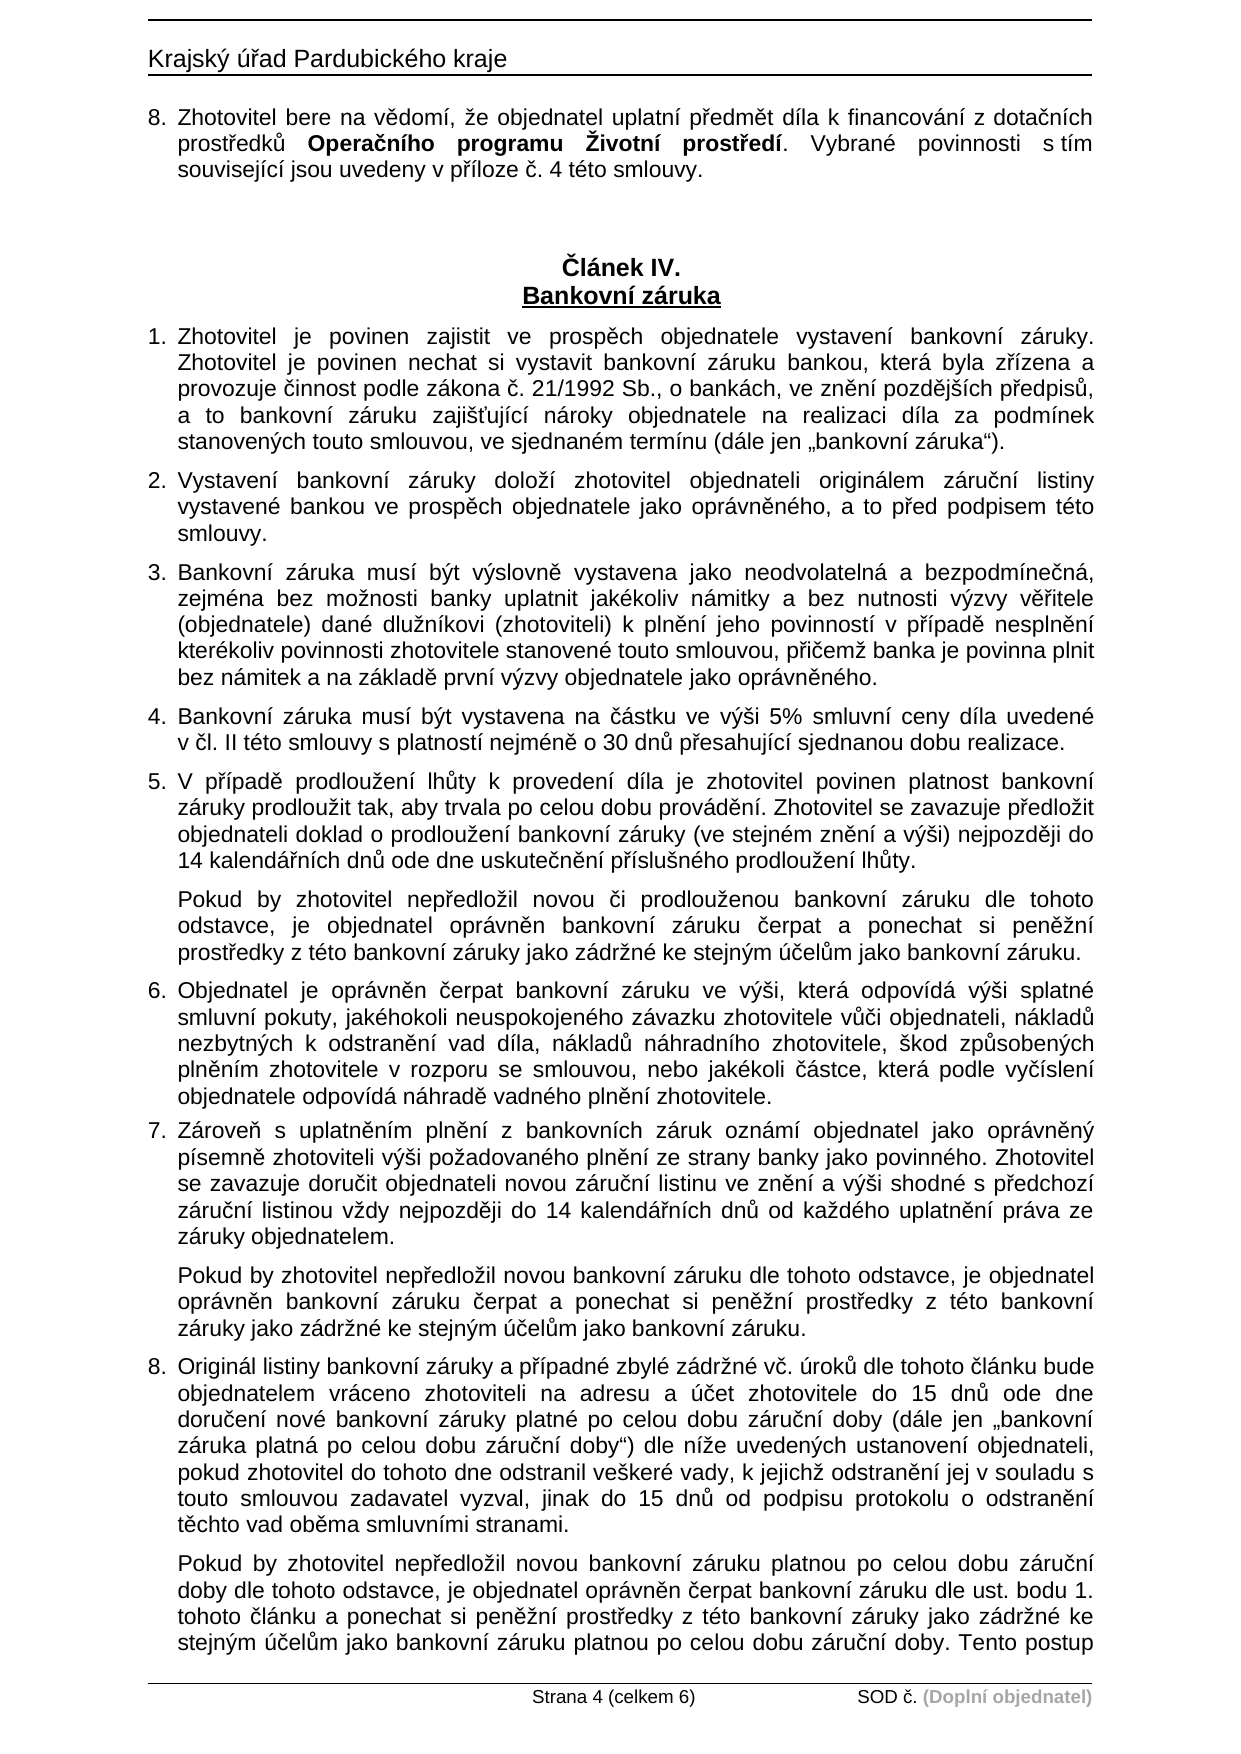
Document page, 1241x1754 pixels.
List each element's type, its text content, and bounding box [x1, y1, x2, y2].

list Originál listiny bankovní záruky a případné zbylé zádržné vč. úroků dle tohoto článku bude objednatelem vráceno zhotoviteli na adresu a účet zhotovitele do 15 dnů ode dne doručení nové bankovní záruky platné po celou dobu záruční doby (dále jen „bankovní záruka platná po celou dobu záruční doby“) dle níže uvedených ustanovení objednateli, pokud zhotovitel do tohoto dne odstranil veškeré vady, k jejichž odstranění jej v souladu s touto smlouvou zadavatel vyzval, jinak do 15 dnů od podpisu protokolu o odstranění těchto vad oběma smluvními stranami. [148, 1353, 1095, 1538]
text Bankovní záruka [148, 281, 1095, 310]
list Bankovní záruka musí být výslovně vystavena jako neodvolatelná a bezpodmínečná, zejména bez možnosti banky uplatnit jakékoliv námitky a bez nutnosti výzvy věřitele (objednatele) dané dlužníkovi (zhotoviteli) k plnění jeho povinností v případě nesplnění kterékoliv povinnosti zhotovitele stanovené touto smlouvou, přičemž banka je povinna plnit bez námitek a na základě první výzvy objednatele jako oprávněného. [148, 558, 1095, 690]
list Vystavení bankovní záruky doloží zhotovitel objednateli originálem záruční listiny vystavené bankou ve prospěch objednatele jako oprávněného, a to před podpisem této smlouvy. [148, 467, 1095, 546]
text Pokud by zhotovitel nepředložil novou či prodlouženou bankovní záruku dle tohoto odstavce, je objednatel oprávněn bankovní záruku čerpat a ponechat si peněžní prostředky z této bankovní záruky jako zádržné ke stejným účelům jako bankovní záruku. [177, 886, 1095, 965]
list V případě prodloužení lhůty k provedení díla je zhotovitel povinen platnost bankovní záruky prodloužit tak, aby trvala po celou dobu provádění. Zhotovitel se zavazuje předložit objednateli doklad o prodloužení bankovní záruky (ve stejném znění a výši) nejpozději do 14 kalendářních dnů ode dne uskutečnění příslušného prodloužení lhůty. [148, 768, 1095, 873]
text Článek IV. [148, 253, 1095, 281]
text Pokud by zhotovitel nepředložil novou bankovní záruku dle tohoto odstavce, je objednatel oprávněn bankovní záruku čerpat a ponechat si peněžní prostředky z této bankovní záruky jako zádržné ke stejným účelům jako bankovní záruku. [177, 1262, 1095, 1341]
list Bankovní záruka musí být vystavena na částku ve výši 5% smluvní ceny díla uvedené v čl. II této smlouvy s platností nejméně o 30 dnů přesahující sjednanou dobu realizace. [148, 703, 1095, 755]
list Zhotovitel je povinen zajistit ve prospěch objednatele vystavení bankovní záruky. Zhotovitel je povinen nechat si vystavit bankovní záruku bankou, která byla zřízena a provozuje činnost podle zákona č. 21/1992 Sb., o bankách, ve znění pozdějších předpisů, a to bankovní záruku zajišťující nároky objednatele na realizaci díla za podmínek stanovených touto smlouvou, ve sjednaném termínu (dále jen „bankovní záruka“). [148, 323, 1095, 454]
list Objednatel je oprávněn čerpat bankovní záruku ve výši, která odpovídá výši splatné smluvní pokuty, jakéhokoli neuspokojeného závazku zhotovitele vůči objednateli, nákladů nezbytných k odstranění vad díla, nákladů náhradního zhotovitele, škod způsobených plněním zhotovitele v rozporu se smlouvou, nebo jakékoli částce, která podle vyčíslení objednatele odpovídá náhradě vadného plnění zhotovitele. [148, 977, 1095, 1109]
list Zhotovitel bere na vědomí, že objednatel uplatní předmět díla k financování z dotačních prostředků Operačního programu Životní prostředí. Vybrané povinnosti s tím související jsou uvedeny v příloze č. 4 této smlouvy. [148, 103, 1092, 183]
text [177, 1550, 1095, 1656]
list Zároveň s uplatněním plnění z bankovních záruk oznámí objednatel jako oprávněný písemně zhotoviteli výši požadovaného plnění ze strany banky jako povinného. Zhotovitel se zavazuje doručit objednateli novou záruční listinu ve znění a výši shodné s předchozí záruční listinou vždy nejpozději do 14 kalendářních dnů od každého uplatnění práva ze záruky objednatelem. [148, 1117, 1095, 1249]
